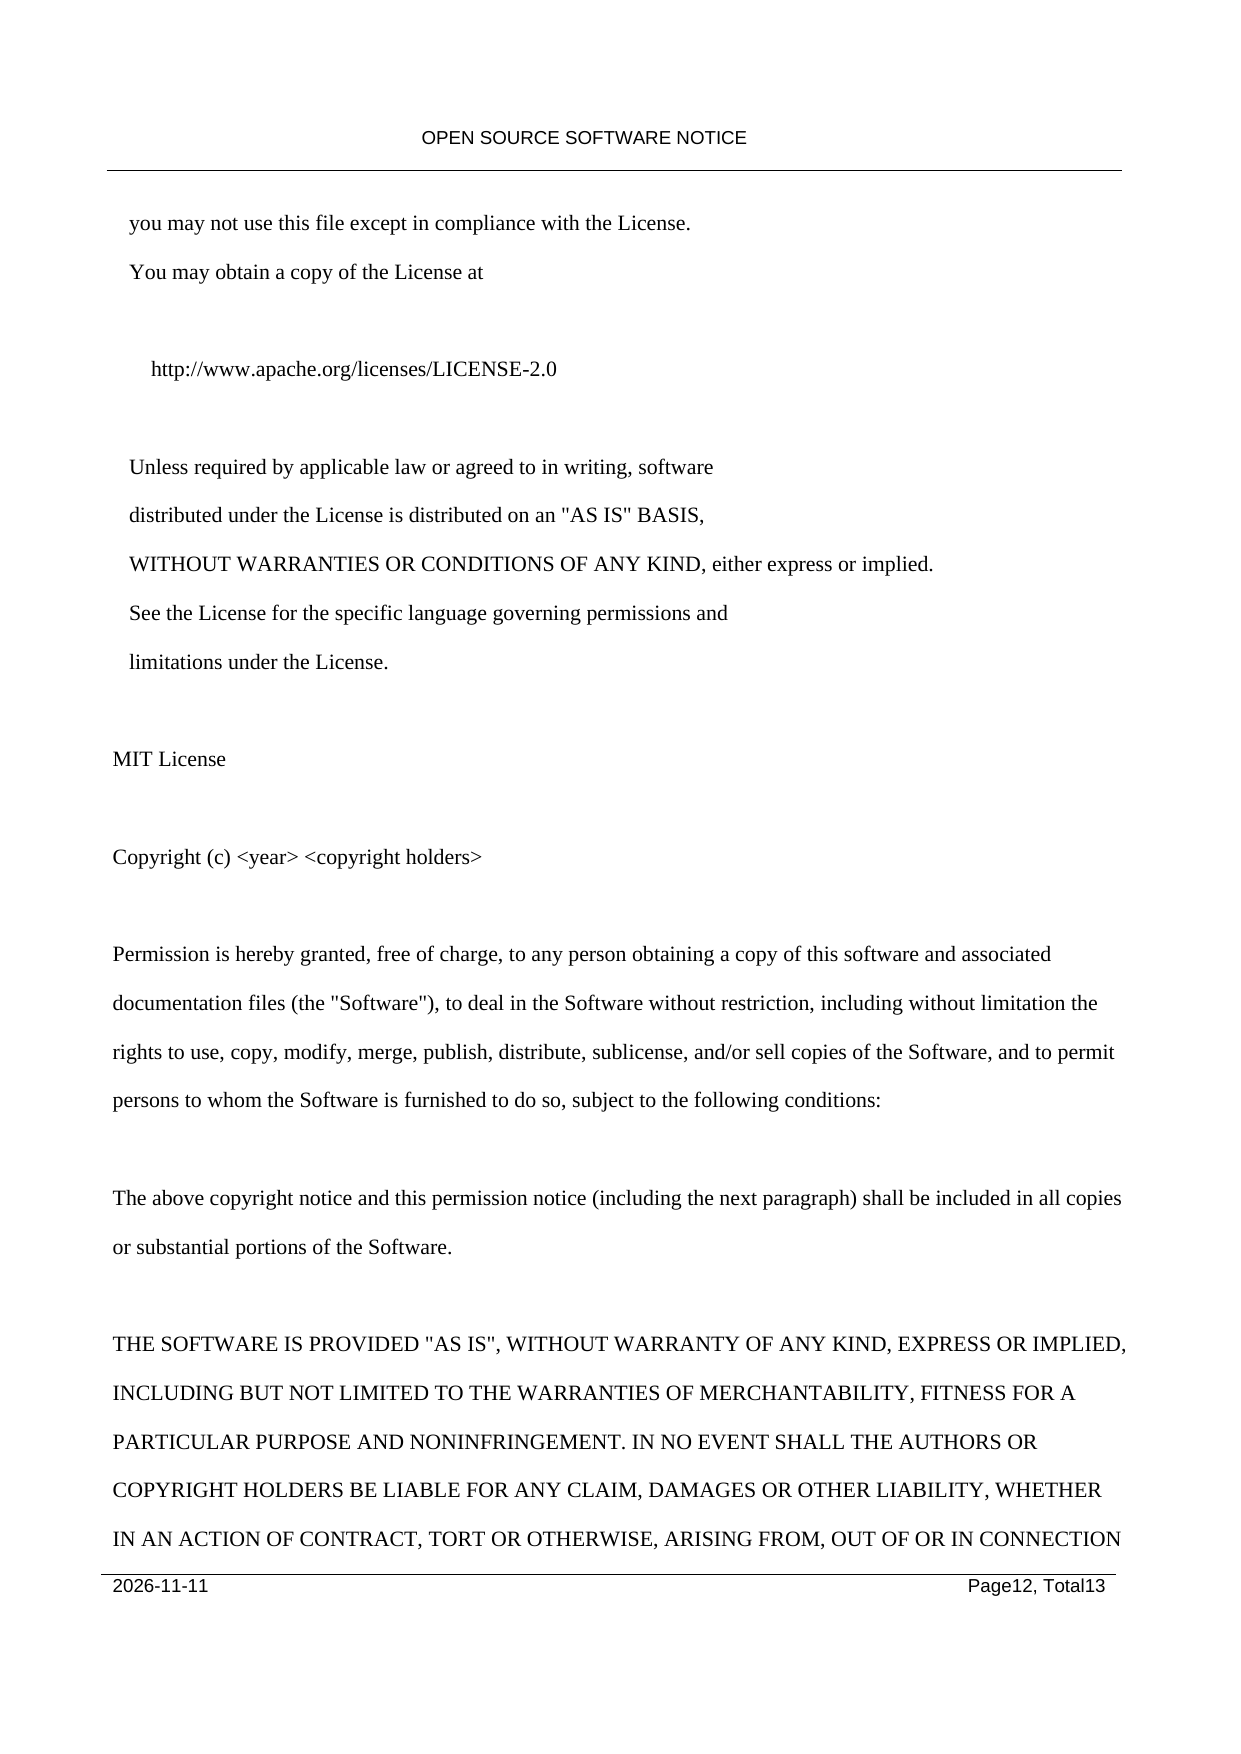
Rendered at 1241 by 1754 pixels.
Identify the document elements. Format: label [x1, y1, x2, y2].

text [112, 206, 1128, 1555]
